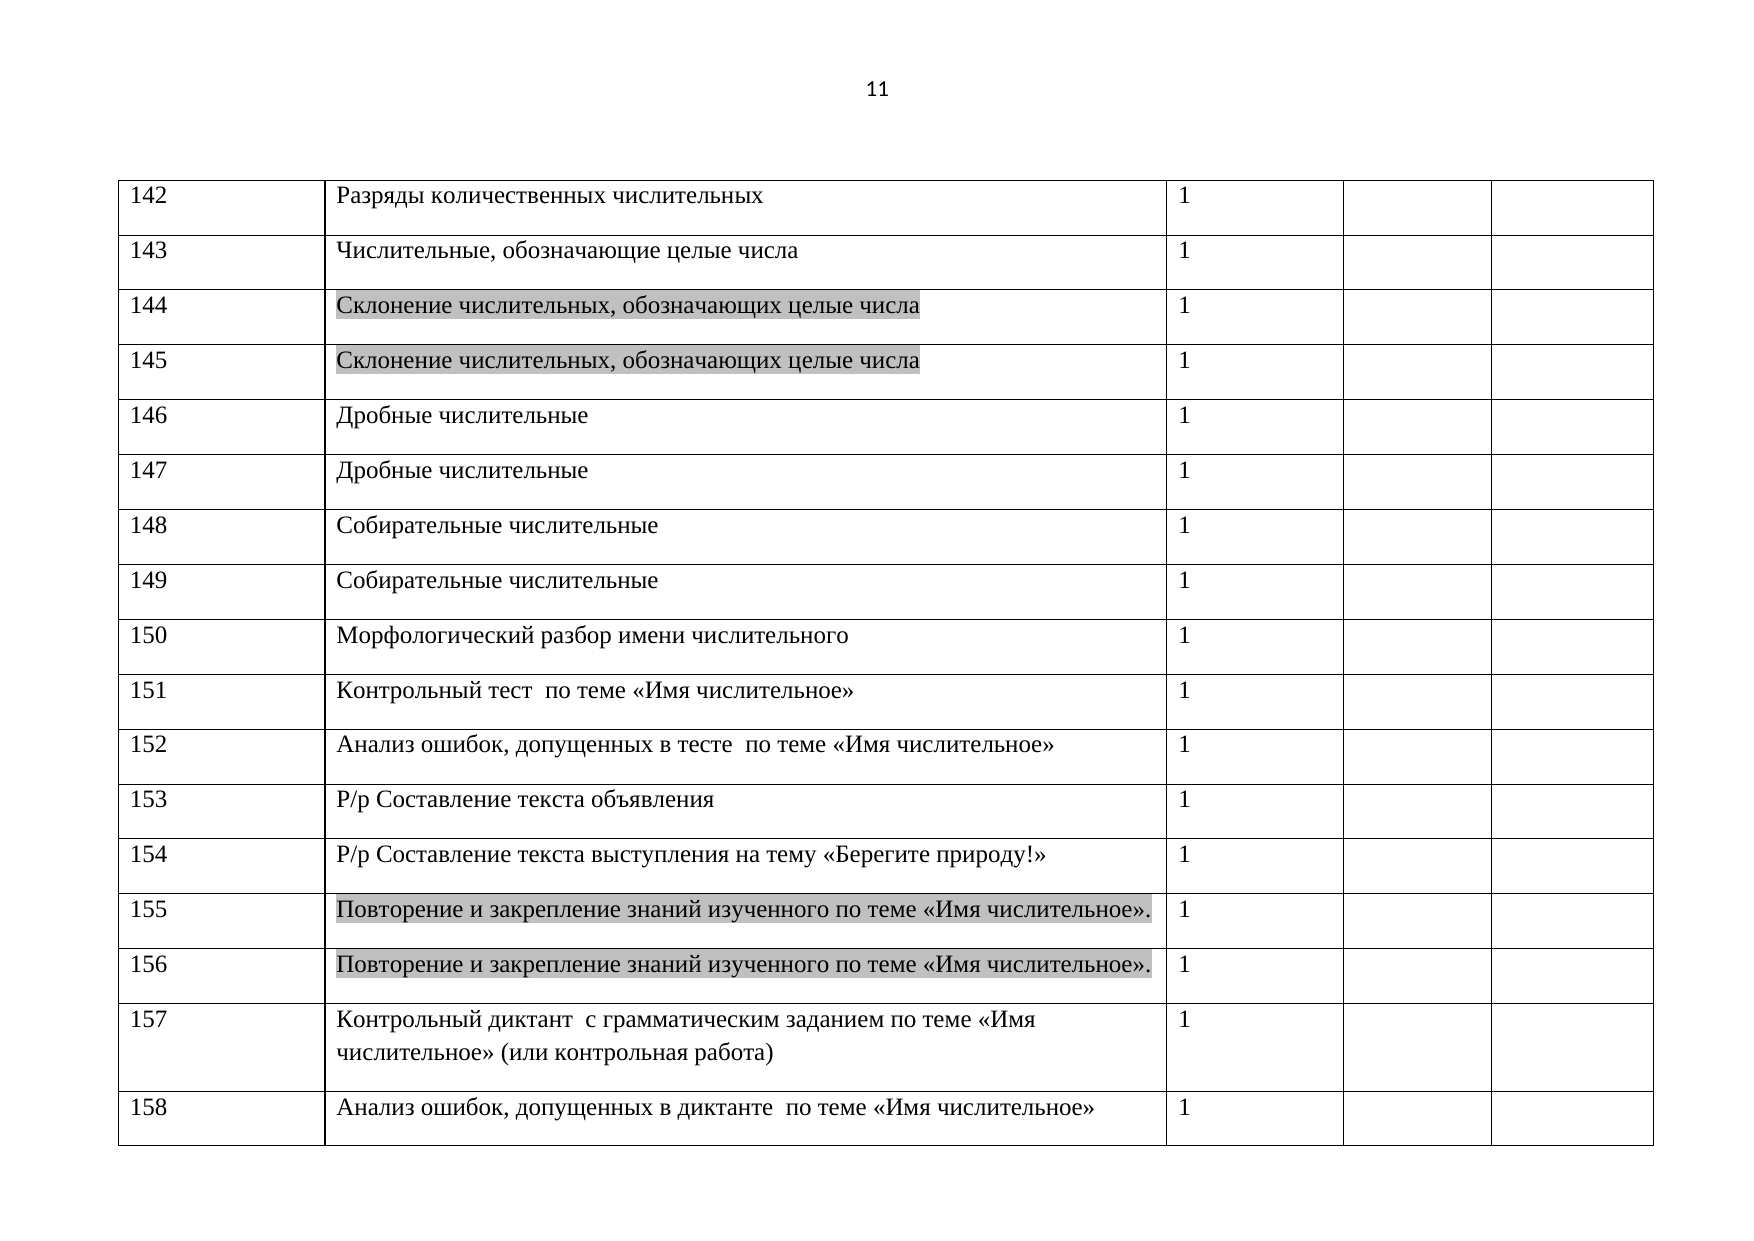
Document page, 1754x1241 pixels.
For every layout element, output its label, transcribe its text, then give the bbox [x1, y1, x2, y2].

table_cell 152 [119, 730, 324, 783]
table_cell 156 [119, 949, 324, 1003]
table_cell 1 [1167, 290, 1343, 344]
table_cell 150 [119, 620, 324, 674]
table_cell 1 [1167, 345, 1343, 399]
table_cell Контрольный тест по теме «Имя числительное» [326, 675, 1166, 728]
table_cell 142 [119, 181, 324, 234]
table_cell 144 [119, 290, 324, 344]
table_cell Р/р Составление текста объявления [326, 785, 1166, 838]
table_cell Морфологический разбор имени числительного [326, 620, 1166, 674]
table_cell [1344, 839, 1491, 893]
table_cell [1492, 620, 1653, 674]
table_cell 157 [119, 1004, 324, 1091]
table_cell 143 [119, 236, 324, 289]
table_cell 1 [1167, 1004, 1343, 1091]
table_cell [1492, 785, 1653, 838]
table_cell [326, 181, 1166, 234]
table_cell [1344, 565, 1491, 619]
table_cell [1344, 510, 1491, 564]
table_cell [1492, 675, 1653, 728]
table_cell [1492, 949, 1653, 1003]
table_cell [1492, 455, 1653, 509]
table_cell Собирательные числительные [326, 565, 1166, 619]
table_cell Повторение и закрепление знаний изученного по теме «Имя числительное». [326, 894, 1166, 948]
table_cell Анализ ошибок, допущенных в тесте по теме «Имя числительное» [326, 730, 1166, 783]
table_cell [1492, 400, 1653, 454]
table_cell [1492, 181, 1653, 234]
table_cell [1492, 236, 1653, 289]
table_cell 1 [1167, 400, 1343, 454]
table_cell 158 [119, 1092, 324, 1145]
table_cell Анализ ошибок, допущенных в диктанте по теме «Имя числительное» [326, 1092, 1166, 1145]
table_cell [1344, 290, 1491, 344]
table_cell 1 [1167, 181, 1343, 234]
table_cell Склонение числительных, обозначающих целые числа [326, 290, 1166, 344]
table_cell 1 [1167, 620, 1343, 674]
table_cell [1344, 620, 1491, 674]
table_cell 1 [1167, 785, 1343, 838]
table_cell Собирательные числительные [326, 510, 1166, 564]
table_cell [1344, 1004, 1491, 1091]
table_cell 1 [1167, 894, 1343, 948]
table_cell [1492, 894, 1653, 948]
table_cell 1 [1167, 510, 1343, 564]
table_cell 1 [1167, 1092, 1343, 1145]
table_cell 1 [1167, 949, 1343, 1003]
table_cell [1344, 236, 1491, 289]
table_cell [1344, 400, 1491, 454]
table_cell [1344, 455, 1491, 509]
table_cell Дробные числительные [326, 455, 1166, 509]
table_cell Дробные числительные [326, 400, 1166, 454]
table_cell [1492, 565, 1653, 619]
table_cell 146 [119, 400, 324, 454]
table_cell [1344, 730, 1491, 783]
table_cell [1344, 894, 1491, 948]
table_cell 1 [1167, 730, 1343, 783]
table_cell 147 [119, 455, 324, 509]
table_cell 1 [1167, 565, 1343, 619]
table_cell Р/р Составление текста выступления на тему «Берегите природу!» [326, 839, 1166, 893]
table_cell [1344, 949, 1491, 1003]
table_cell 145 [119, 345, 324, 399]
table_cell 154 [119, 839, 324, 893]
table_cell [1492, 290, 1653, 344]
table_cell 1 [1167, 675, 1343, 728]
table_cell [1492, 510, 1653, 564]
table_cell Контрольный диктант с грамматическим заданием по теме «Имя числительное» (или контрольная работа) [326, 1004, 1166, 1091]
table_cell 151 [119, 675, 324, 728]
table_cell [1492, 1004, 1653, 1091]
table_cell [1344, 181, 1491, 234]
table_cell 148 [119, 510, 324, 564]
table_cell [1344, 1092, 1491, 1145]
table_cell [1344, 675, 1491, 728]
table_cell [1492, 345, 1653, 399]
table_cell 155 [119, 894, 324, 948]
table_cell [1492, 1092, 1653, 1145]
table_cell Повторение и закрепление знаний изученного по теме «Имя числительное». [326, 949, 1166, 1003]
table_cell [1344, 345, 1491, 399]
table_cell [1344, 785, 1491, 838]
table_cell 1 [1167, 455, 1343, 509]
table_cell [1492, 839, 1653, 893]
table_cell 149 [119, 565, 324, 619]
table_cell 153 [119, 785, 324, 838]
table_cell Числительные, обозначающие целые числа [326, 236, 1166, 289]
table_cell 1 [1167, 839, 1343, 893]
table_cell Склонение числительных, обозначающих целые числа [326, 345, 1166, 399]
table_cell 1 [1167, 236, 1343, 289]
table_cell [1492, 730, 1653, 783]
